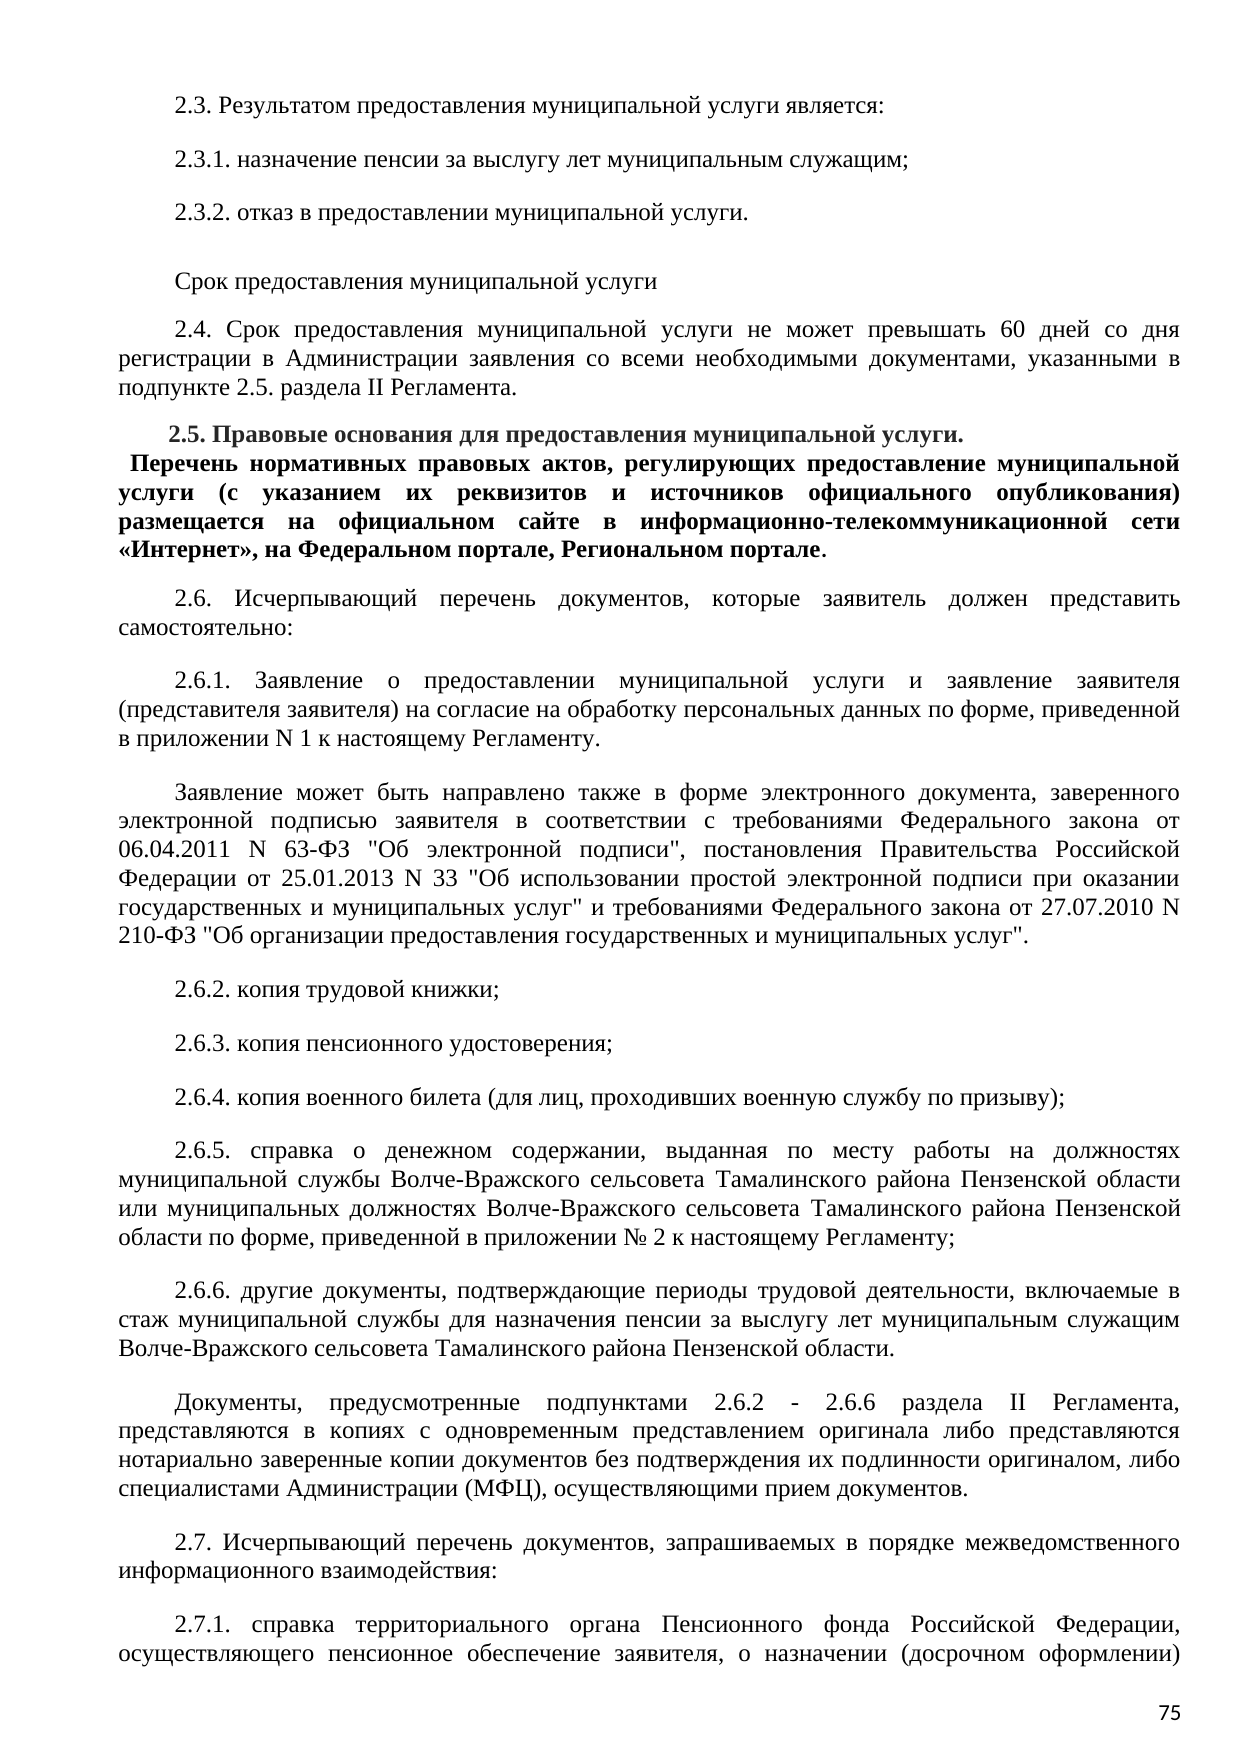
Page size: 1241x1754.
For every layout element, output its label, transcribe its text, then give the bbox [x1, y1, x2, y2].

text 2.6.6. другие документы, подтверждающие периоды трудовой деятельности, включаемые в стаж муниципальной службы для назначения пенсии за выслугу лет муниципальным служащим Волче-Вражского сельсовета Тамалинского района Пензенской области. [118, 1275, 1181, 1362]
text 2.6.5. справка о денежном содержании, выданная по месту работы на должностях муниципальной службы Волче-Вражского сельсовета Тамалинского района Пензенской области или муниципальных должностях Волче-Вражского сельсовета Тамалинского района Пензенской области по форме, приведенной в приложении № 2 к настоящему Регламенту; [118, 1135, 1181, 1250]
text 2.4. Срок предоставления муниципальной услуги не может превышать 60 дней со дня регистрации в Администрации заявления со всеми необходимыми документами, указанными в подпункте 2.5. раздела II Регламента. [118, 314, 1181, 400]
text Документы, предусмотренные подпунктами 2.6.2 - 2.6.6 раздела II Регламента, представляются в копиях с одновременным представлением оригинала либо представляются нотариально заверенные копии документов без подтверждения их подлинности оригиналом, либо специалистами Администрации (МФЦ), осуществляющими прием документов. [118, 1387, 1181, 1502]
text 2.7. Исчерпывающий перечень документов, запрашиваемых в порядке межведомственного информационного взаимодействия: [118, 1527, 1181, 1584]
text 2.6.1. Заявление о предоставлении муниципальной услуги и заявление заявителя (представителя заявителя) на согласие на обработку персональных данных по форме, приведенной в приложении N 1 к настоящему Регламенту. [118, 665, 1181, 752]
text 2.6. Исчерпывающий перечень документов, которые заявитель должен представить самостоятельно: [118, 583, 1181, 640]
text 2.5. Правовые основания для предоставления муниципальной услуги. [118, 419, 1181, 448]
text 2.6.4. копия военного билета (для лиц, проходивших военную службу по призыву); [118, 1082, 1181, 1110]
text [118, 1609, 1181, 1667]
text 2.6.2. копия трудовой книжки; [118, 974, 1181, 1003]
text 2.3.1. назначение пенсии за выслугу лет муниципальным служащим; [118, 144, 1181, 172]
text 2.3.2. отказ в предоставлении муниципальной услуги. [118, 197, 1181, 226]
text Заявление может быть направлено также в форме электронного документа, заверенного электронной подписью заявителя в соответствии с требованиями Федерального закона от 06.04.2011 N 63-ФЗ "Об электронной подписи", постановления Правительства Российской Федерации от 25.01.2013 N 33 "Об использовании простой электронной подписи при оказании государственных и муниципальных услуг" и требованиями Федерального закона от 27.07.2010 N 210-ФЗ "Об организации предоставления государственных и муниципальных услуг". [118, 777, 1181, 949]
text 2.6.3. копия пенсионного удостоверения; [118, 1028, 1181, 1057]
text Срок предоставления муниципальной услуги [118, 266, 1181, 295]
text 2.3. Результатом предоставления муниципальной услуги является: [118, 90, 1181, 119]
text Перечень нормативных правовых актов, регулирующих предоставление муниципальной услуги (с указанием их реквизитов и источников официального опубликования) размещается на официальном сайте в информационно-телекоммуникационной сети «Интернет», на Федеральном портале, Региональном портале. [118, 534, 1181, 564]
